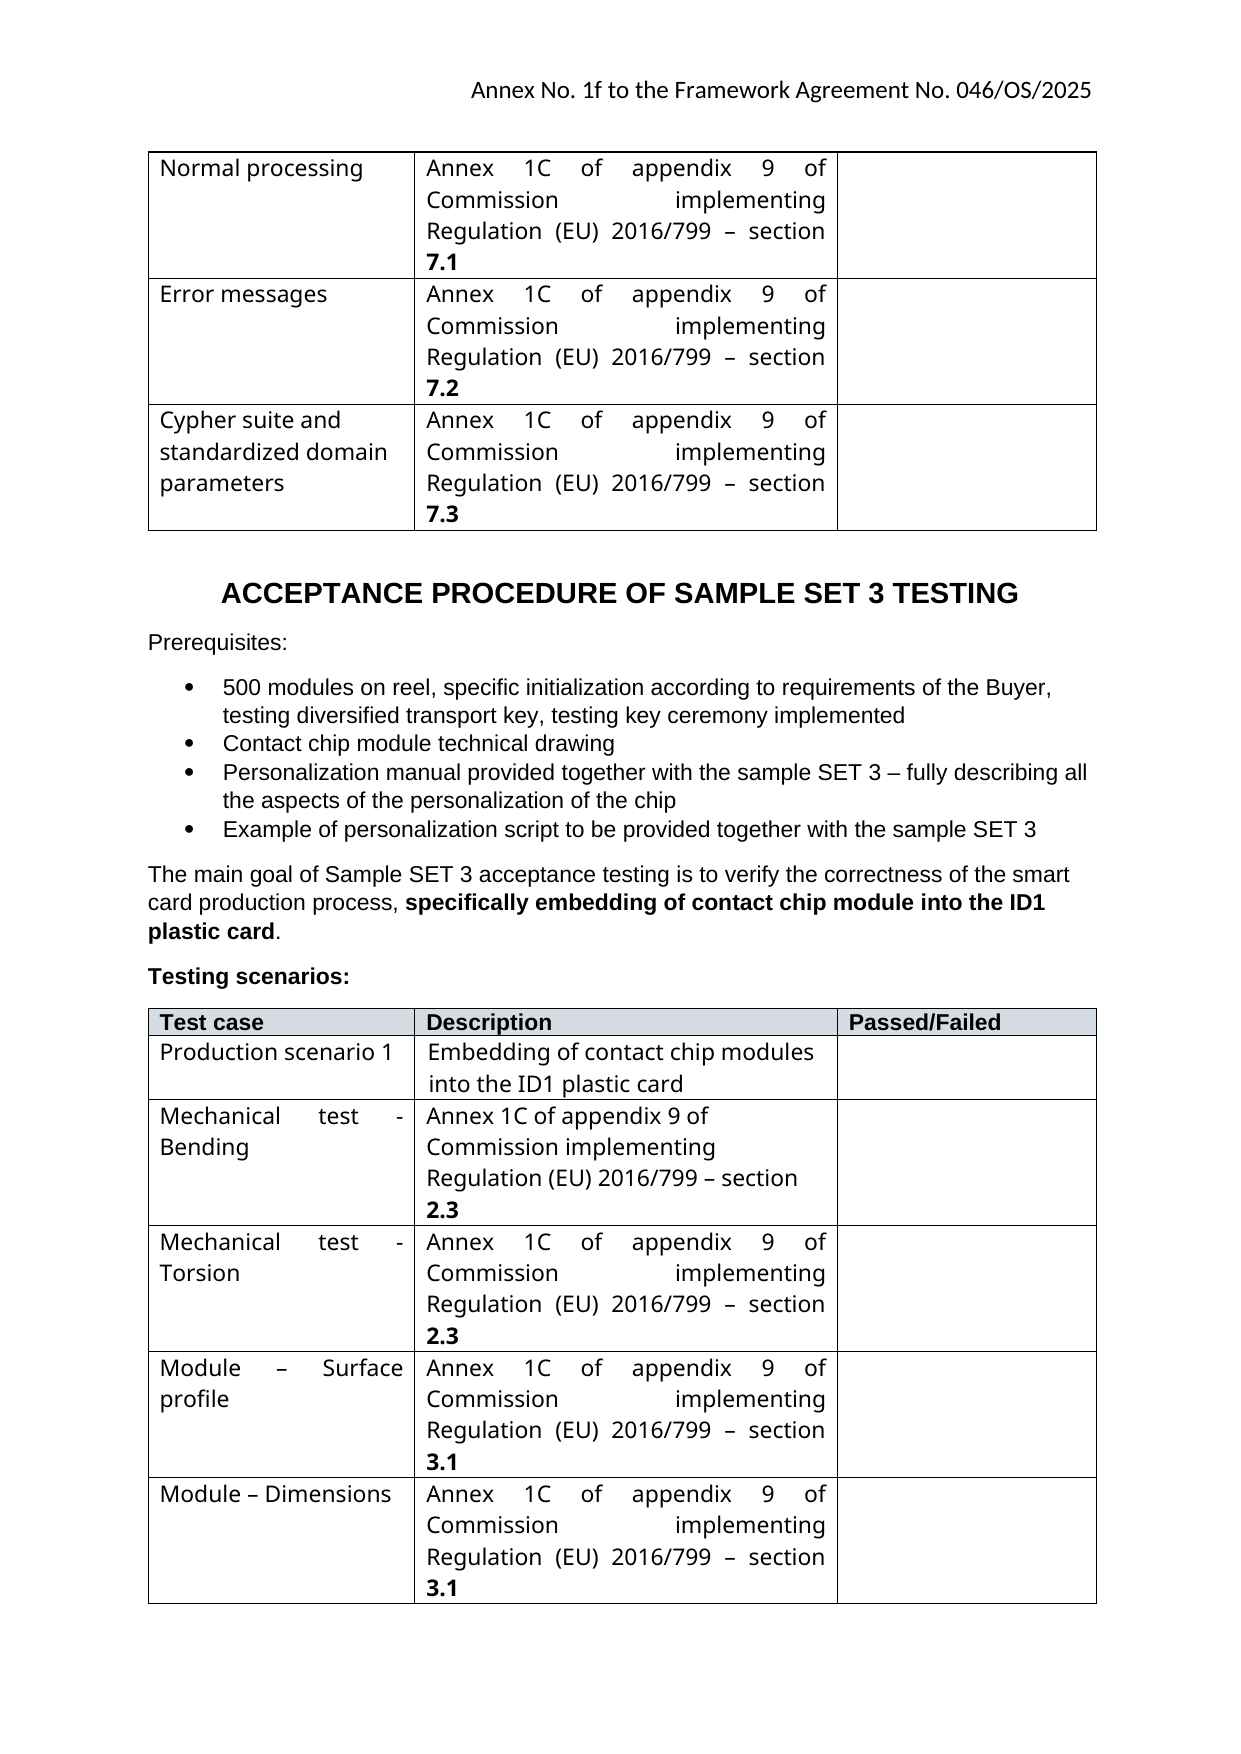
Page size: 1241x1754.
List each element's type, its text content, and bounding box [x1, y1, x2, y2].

table_cell [838, 153, 1096, 277]
table_header Description [415, 1009, 837, 1035]
table_cell [838, 405, 1096, 529]
table_cell Embedding of contact chip modules into the ID1 plastic card [415, 1036, 837, 1099]
table_cell Annex 1C of appendix 9 of Commission implementing Regulation (EU) 2016/799 – section 7.2 [415, 279, 837, 403]
table_cell Mechanical test - Torsion [149, 1226, 414, 1351]
table_cell Annex 1C of appendix 9 of Commission implementing Regulation (EU) 2016/799 – section 7.1 [415, 153, 837, 277]
table_cell Module – Surface profile [149, 1352, 414, 1477]
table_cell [415, 1352, 837, 1477]
list Personalization manual provided together with the sample SET 3 – fully describing all the aspects of the personalization of the chip [185, 759, 1093, 814]
text Prerequisites: [148, 628, 1093, 655]
table_cell Annex 1C of appendix 9 of Commission implementing Regulation (EU) 2016/799 – section 2.3 [415, 1100, 837, 1225]
table_cell Module – Dimensions [149, 1478, 414, 1603]
table_header Test case [149, 1009, 414, 1035]
list 500 modules on reel, specific initialization according to requirements of the Buyer, testing diversified transport key, testing key ceremony implemented [185, 673, 1093, 728]
list Example of personalization script to be provided together with the sample SET 3 [185, 816, 1093, 842]
table_cell Mechanical test - Bending [149, 1100, 414, 1225]
table_cell [838, 1478, 1096, 1603]
table_cell Annex 1C of appendix 9 of Commission implementing Regulation (EU) 2016/799 – section 2.3 [415, 1226, 837, 1351]
table_cell [838, 1036, 1096, 1099]
text The main goal of Sample SET 3 acceptance testing is to verify the correctness of the smart card production process, specifically embedding of contact chip module into the ID1 plastic card. [148, 861, 1093, 944]
table_cell Normal processing [149, 153, 414, 277]
table_cell [838, 1352, 1096, 1477]
list Contact chip module technical drawing [185, 730, 1093, 757]
table_cell Error messages [149, 279, 414, 403]
table_cell Cypher suite and standardized domain parameters [149, 405, 414, 529]
table_cell [838, 1100, 1096, 1225]
text Testing scenarios: [148, 963, 1093, 989]
table_cell Annex 1C of appendix 9 of Commission implementing Regulation (EU) 2016/799 – section 7.3 [415, 405, 837, 529]
text ACCEPTANCE PROCEDURE OF SAMPLE SET 3 TESTING [148, 576, 1093, 609]
table_header Passed/Failed [838, 1009, 1096, 1035]
table_cell Production scenario 1 [149, 1036, 414, 1099]
table_cell [838, 1226, 1096, 1351]
table_cell [838, 279, 1096, 403]
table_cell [415, 1478, 837, 1603]
